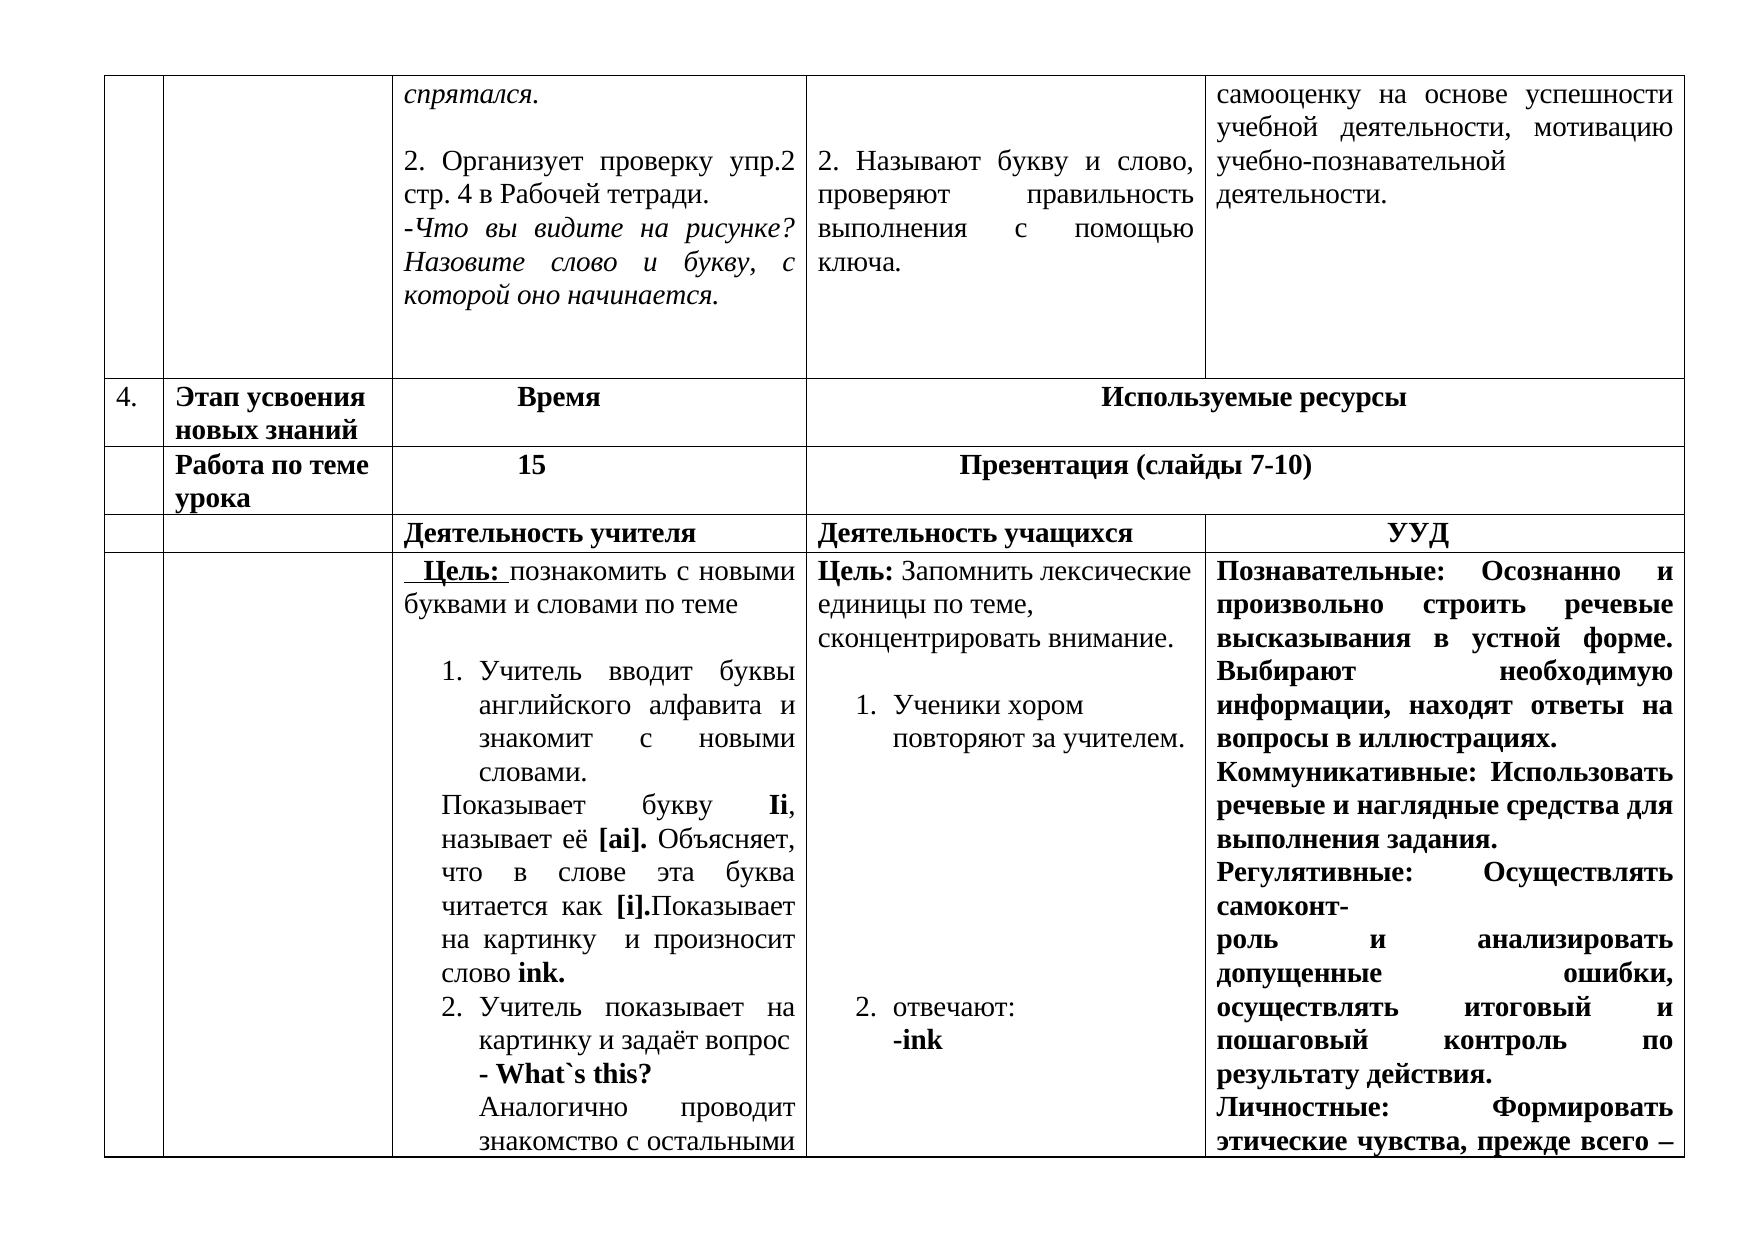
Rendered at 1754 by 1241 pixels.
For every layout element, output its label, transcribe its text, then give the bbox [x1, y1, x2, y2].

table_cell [393, 553, 806, 1156]
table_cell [1206, 553, 1684, 1156]
table_cell [164, 515, 392, 552]
table_cell Этап усвоения новых знаний [164, 379, 392, 446]
table_cell Деятельность учителя [393, 515, 806, 552]
table_cell Деятельность учащихся [807, 515, 1205, 552]
table_cell 15 [393, 447, 806, 514]
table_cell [1206, 76, 1684, 378]
table_cell УУД [1206, 515, 1684, 552]
table_cell 4. [105, 379, 163, 446]
table_cell [105, 447, 163, 514]
table_cell [105, 515, 163, 552]
table_cell [105, 553, 163, 1156]
table_cell Презентация (слайды 7-10) [807, 447, 1684, 514]
table_cell Работа по теме урока [164, 447, 392, 514]
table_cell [807, 553, 1205, 1156]
table_cell Используемые ресурсы [807, 379, 1684, 446]
table_cell Время [393, 379, 806, 446]
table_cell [393, 76, 806, 378]
table_cell [164, 553, 392, 1156]
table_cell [807, 76, 1205, 378]
